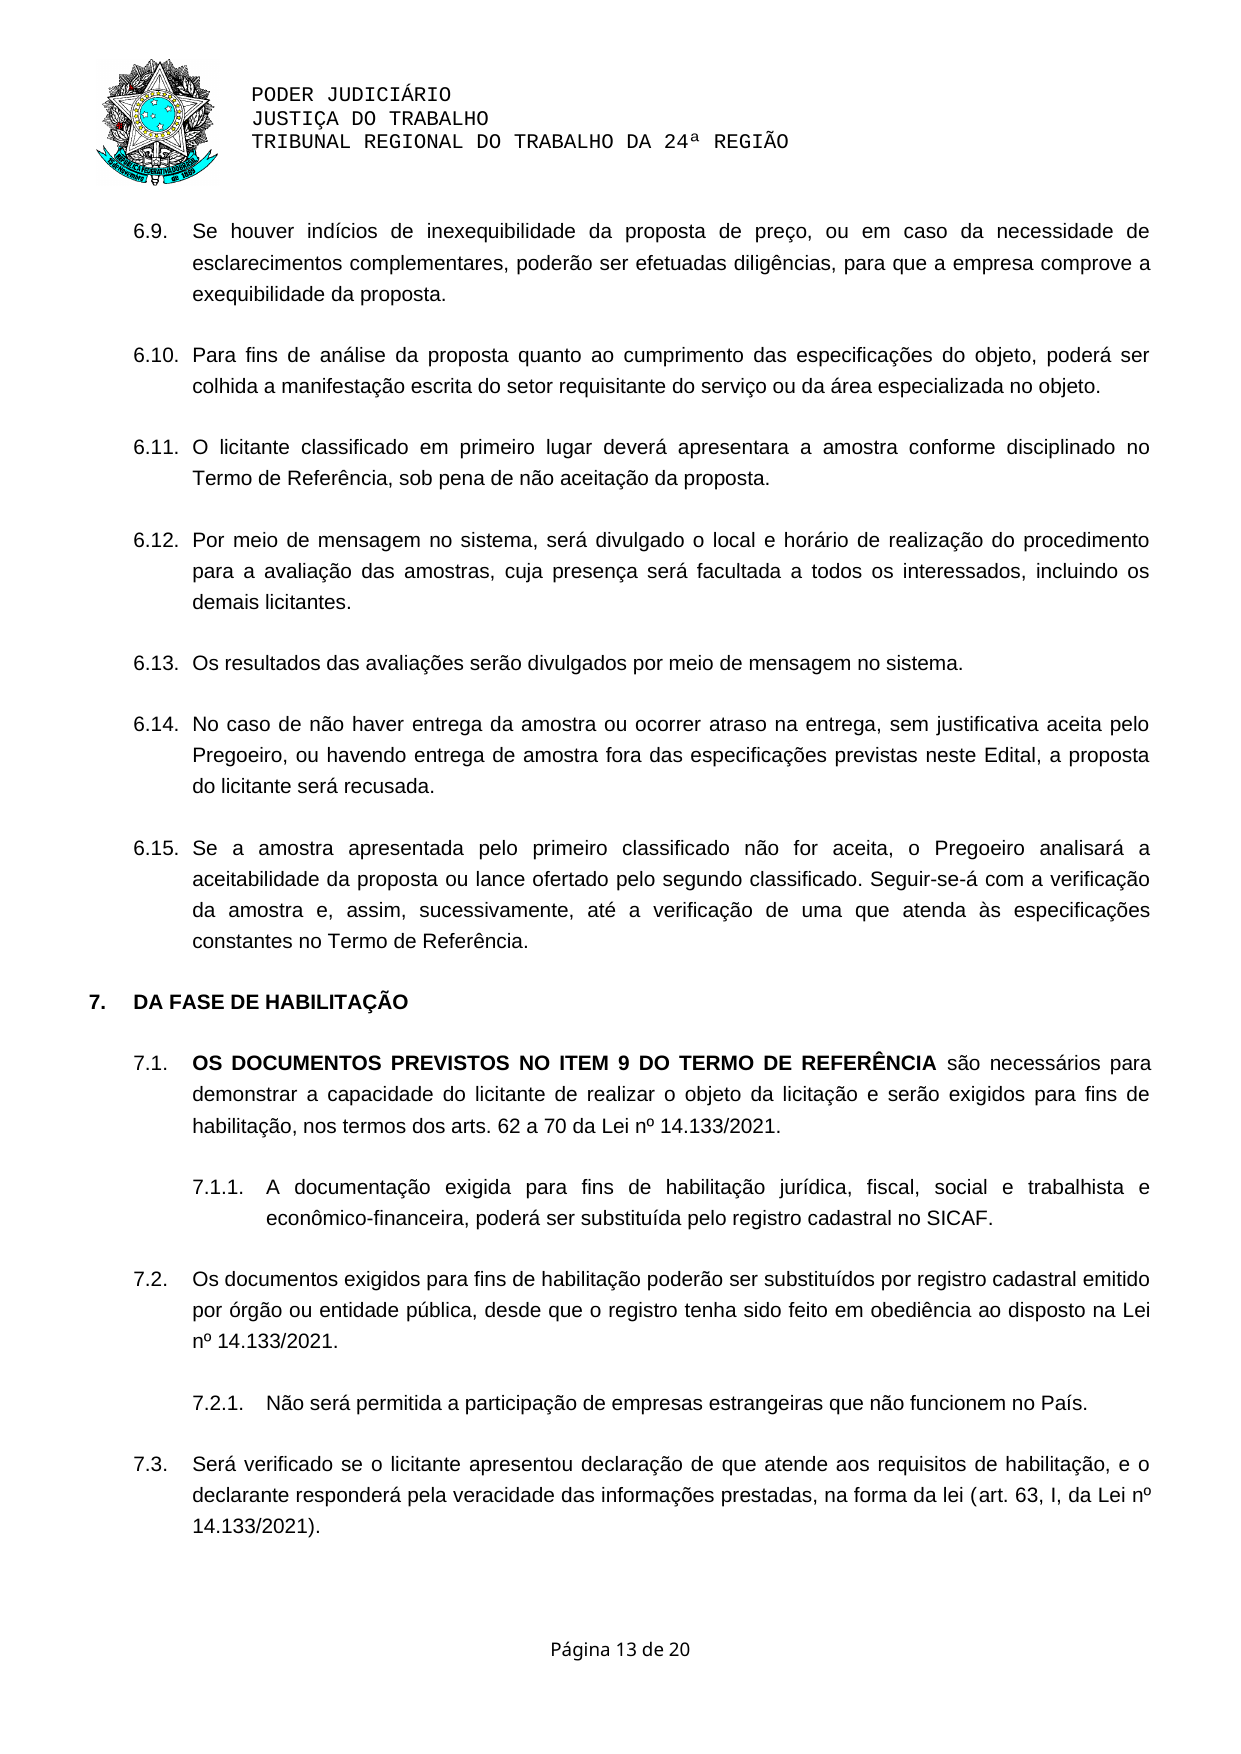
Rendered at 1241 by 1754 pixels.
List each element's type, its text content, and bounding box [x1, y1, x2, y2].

list A documentação exigida para fins de habilitação jurídica, fiscal, social e trabalhista e econômico-ﬁnanceira, poderá ser substituída pelo registro cadastral no SICAF. [192, 1174, 1152, 1230]
text Por meio de mensagem no sistema, será divulgado o local e horário de realização do procedimento para a avaliação das amostras, cuja presença será facultada a todos os interessados, incluindo os demais licitantes. [133, 527, 1152, 614]
text Se a amostra apresentada pelo primeiro classificado não for aceita, o Pregoeiro analisará a aceitabilidade da proposta ou lance ofertado pelo segundo classificado. Seguir-se-á com a verificação da amostra e, assim, sucessivamente, até a verificação de uma que atenda às especificações constantes no Termo de Referência. [133, 835, 1152, 953]
text OS DOCUMENTOS PREVISTOS NO ITEM 9 DO TERMO DE REFERÊNCIA são necessários para demonstrar a capacidade do licitante de realizar o objeto da licitação e serão exigidos para fins de habilitação, nos termos dos arts. 62 a 70 da Lei nº 14.133/2021. [133, 1051, 1152, 1137]
picture [96, 59, 220, 186]
text Se houver indícios de inexequibilidade da proposta de preço, ou em caso da necessidade de esclarecimentos complementares, poderão ser efetuadas diligências, para que a empresa comprove a exequibilidade da proposta. [133, 219, 1152, 306]
text Para fins de análise da proposta quanto ao cumprimento das especificações do objeto, poderá ser colhida a manifestação escrita do setor requisitante do serviço ou da área especializada no objeto. [133, 343, 1152, 398]
text DA FASE DE HABILITAÇÃO [89, 990, 1152, 1014]
text No caso de não haver entrega da amostra ou ocorrer atraso na entrega, sem justificativa aceita pelo Pregoeiro, ou havendo entrega de amostra fora das especificações previstas neste Edital, a proposta do licitante será recusada. [133, 712, 1152, 798]
text Será verificado se o licitante apresentou declaração de que atende aos requisitos de habilitação, e o declarante responderá pela veracidade das informações prestadas, na forma da lei (art. 63, I, da Lei nº 14.133/2021). [133, 1451, 1152, 1538]
text Os resultados das avaliações serão divulgados por meio de mensagem no sistema. [133, 651, 1152, 675]
text O licitante classificado em primeiro lugar deverá apresentara a amostra conforme disciplinado no Termo de Referência, sob pena de não aceitação da proposta. [133, 435, 1152, 490]
list Não será permitida a participação de empresas estrangeiras que não funcionem no País. [192, 1390, 1152, 1414]
text Os documentos exigidos para fins de habilitação poderão ser substituídos por registro cadastral emitido por órgão ou entidade pública, desde que o registro tenha sido feito em obediência ao disposto na Lei nº 14.133/2021. [133, 1267, 1152, 1353]
